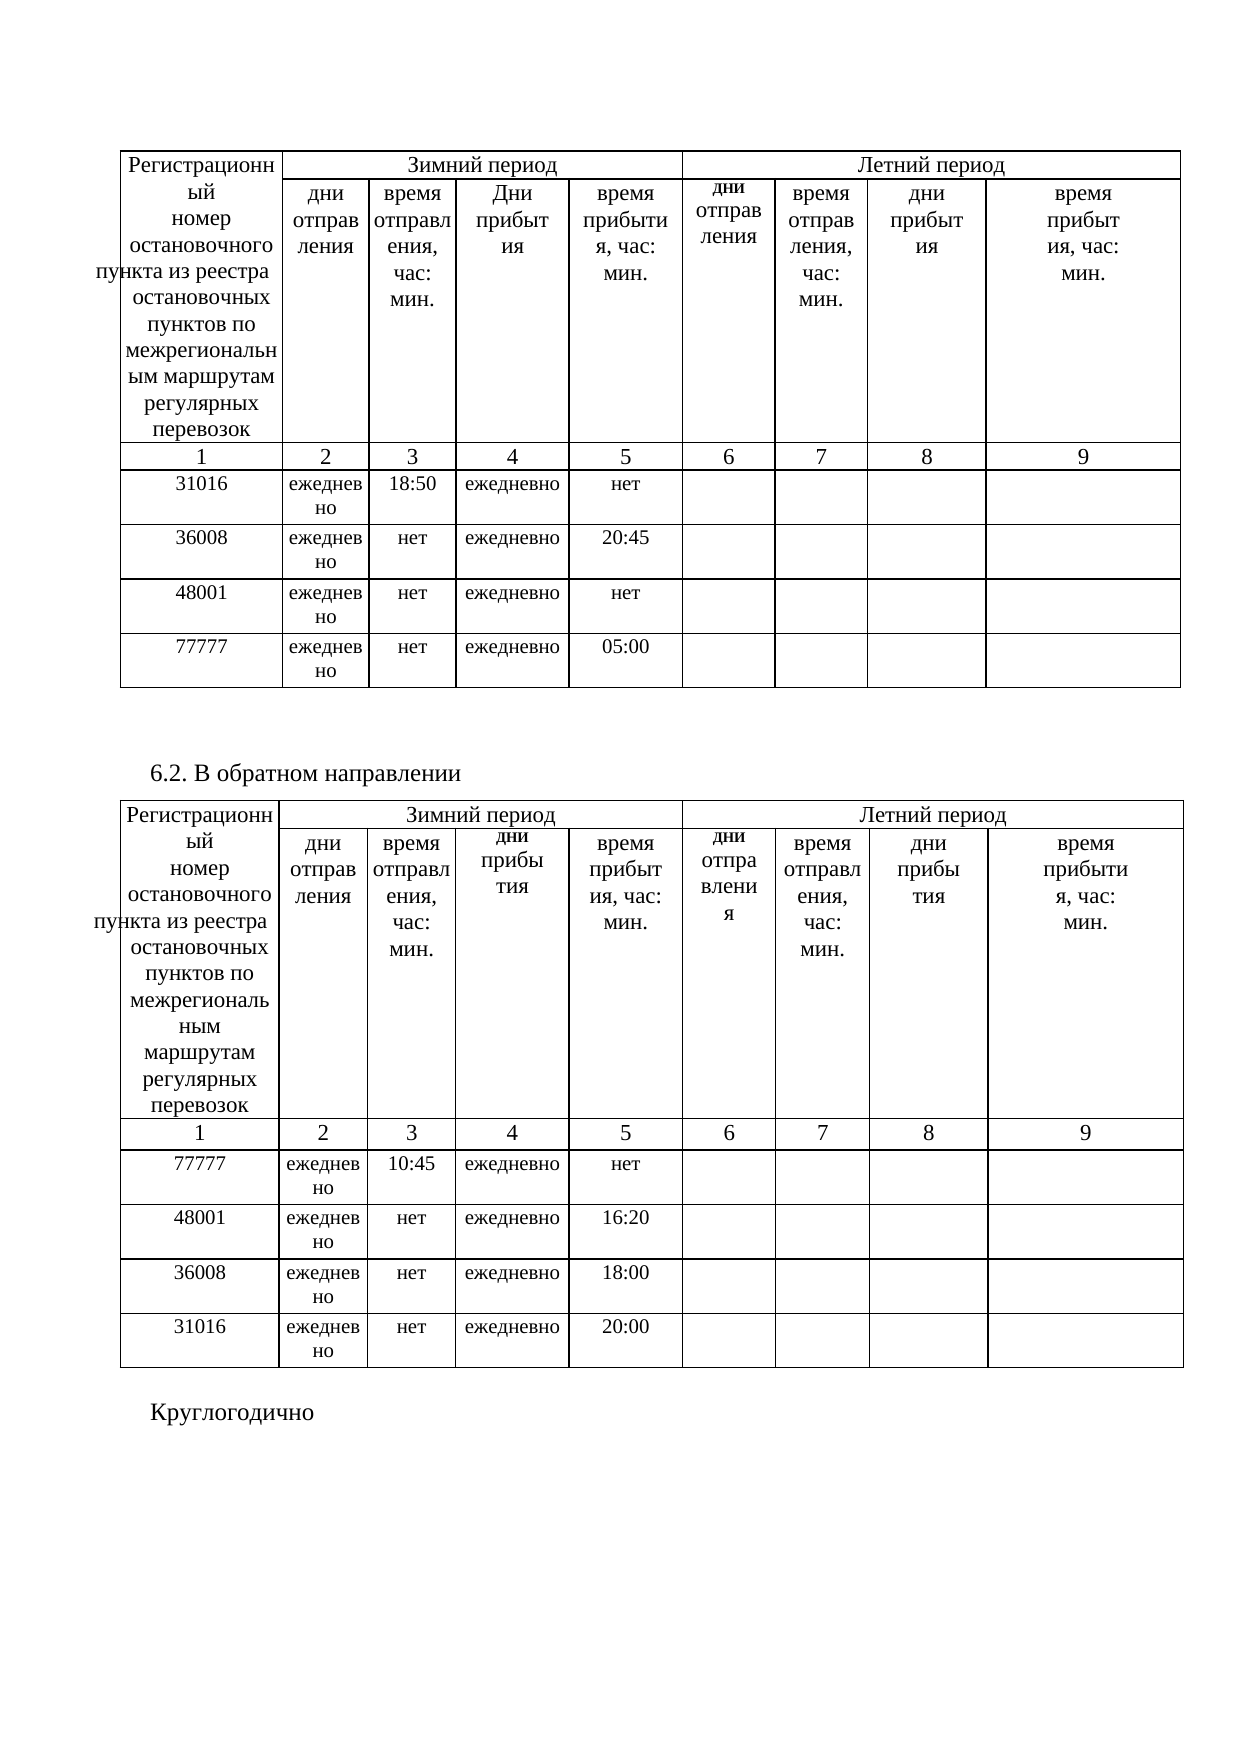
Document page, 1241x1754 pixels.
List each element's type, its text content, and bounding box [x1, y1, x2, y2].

table_cell [776, 1314, 869, 1367]
table_cell [683, 634, 774, 687]
table_cell 16:20 [570, 1205, 682, 1258]
table_header Зимний период [283, 152, 682, 178]
table_cell 10:45 [368, 1151, 455, 1204]
table_cell время прибыт ия, час: мин. [987, 180, 1180, 441]
table_cell [989, 1151, 1183, 1204]
table_header Летний период [683, 152, 1180, 178]
table_cell 20:45 [570, 525, 682, 578]
table_cell [776, 471, 867, 524]
table_cell 7 [776, 443, 867, 469]
table_cell [987, 525, 1180, 578]
table_cell 1 [121, 443, 282, 469]
table_cell [776, 580, 867, 632]
table_cell ежедневно [283, 525, 368, 578]
table_cell [870, 1260, 987, 1312]
table_cell ежедневно [280, 1205, 367, 1258]
table_cell Дни прибыт ия [457, 180, 568, 441]
table_cell 31016 [121, 1314, 278, 1367]
table_cell 48001 [121, 580, 282, 632]
table_cell [776, 1205, 869, 1258]
table_cell [989, 1205, 1183, 1258]
table_cell [870, 1314, 987, 1367]
table_cell [868, 580, 985, 632]
table_cell нет [368, 1260, 455, 1312]
table_cell [683, 471, 774, 524]
text Круглогодично [150, 1397, 1090, 1426]
table_cell время отправл ения, час: мин. [368, 829, 455, 1117]
table_cell ежедневно [283, 580, 368, 632]
table_cell 6 [683, 443, 774, 469]
table_cell [989, 1260, 1183, 1312]
table_cell [870, 1205, 987, 1258]
table_cell 9 [989, 1119, 1183, 1149]
table_cell 9 [987, 443, 1180, 469]
table_cell ежедневно [456, 1314, 568, 1367]
table_header Регистрационный номер остановочного пункта из реестра остановочных пунктов по межрегиональным маршрутам регулярных перевозок [121, 801, 278, 1117]
table_cell [776, 1151, 869, 1204]
table_cell [868, 634, 985, 687]
table_cell 5 [570, 443, 682, 469]
table_cell время отправл ения, час: мин. [370, 180, 455, 441]
table_cell 8 [868, 443, 985, 469]
table_cell нет [370, 580, 455, 632]
table_cell 36008 [121, 525, 282, 578]
table_cell [683, 1314, 775, 1367]
table_cell 5 [570, 1119, 682, 1149]
table_header Зимний период [280, 801, 682, 828]
table_cell нет [370, 634, 455, 687]
table_cell 05:00 [570, 634, 682, 687]
table_cell [683, 1260, 775, 1312]
table_cell ежедневно [283, 634, 368, 687]
table_cell ежедневно [457, 525, 568, 578]
table_cell время прибыт ия, час: мин. [570, 829, 682, 1117]
table_cell время прибыти я, час: мин. [989, 829, 1183, 1117]
table_cell нет [570, 1151, 682, 1204]
table_cell нет [570, 580, 682, 632]
table_cell 77777 [121, 634, 282, 687]
table_cell нет [370, 525, 455, 578]
table_cell [683, 525, 774, 578]
table_cell [987, 580, 1180, 632]
table_cell [683, 580, 774, 632]
table_cell дни отправ ления [280, 829, 367, 1117]
table_cell время отправ ления, час: мин. [776, 180, 867, 441]
table_cell [683, 1151, 775, 1204]
table_cell нет [570, 471, 682, 524]
table_cell дни прибы тия [870, 829, 987, 1117]
table_cell ежедневно [280, 1151, 367, 1204]
table_header Летний период [683, 801, 1183, 828]
table_cell дни прибыт ия [868, 180, 985, 441]
table_cell ДНИ отправ ления [683, 180, 774, 441]
table_cell [868, 525, 985, 578]
table_cell время прибыти я, час: мин. [570, 180, 682, 441]
table_cell 7 [776, 1119, 869, 1149]
table_cell ежедневно [457, 580, 568, 632]
table_cell ежедневно [456, 1151, 568, 1204]
table_cell 77777 [121, 1151, 278, 1204]
table_cell 6 [683, 1119, 775, 1149]
table_cell 4 [457, 443, 568, 469]
table_cell 36008 [121, 1260, 278, 1312]
table_cell дни отправ ления [283, 180, 368, 441]
table_cell ежедневно [456, 1260, 568, 1312]
table_cell ДНИ отпра влени я [683, 829, 775, 1117]
table_cell 8 [870, 1119, 987, 1149]
table_cell [776, 525, 867, 578]
table_cell ДНИ прибы тия [456, 829, 568, 1117]
table_cell [987, 471, 1180, 524]
table_header Регистрационный номер остановочного пункта из реестра остановочных пунктов по межрегиональным маршрутам регулярных перевозок [121, 152, 282, 441]
table_cell 20:00 [570, 1314, 682, 1367]
table_cell 2 [283, 443, 368, 469]
table_cell ежедневно [456, 1205, 568, 1258]
table_cell 3 [368, 1119, 455, 1149]
table_cell 18:00 [570, 1260, 682, 1312]
table_cell [683, 1205, 775, 1258]
table_cell ежедневно [457, 634, 568, 687]
table_cell [989, 1314, 1183, 1367]
table_cell нет [368, 1205, 455, 1258]
table_cell [776, 634, 867, 687]
table_cell время отправл ения, час: мин. [776, 829, 869, 1117]
table_cell 18:50 [370, 471, 455, 524]
table_cell [868, 471, 985, 524]
table_cell 3 [370, 443, 455, 469]
table_cell 2 [280, 1119, 367, 1149]
table_cell 31016 [121, 471, 282, 524]
table_cell нет [368, 1314, 455, 1367]
text 6.2. В обратном направлении [150, 758, 1090, 787]
table_cell 48001 [121, 1205, 278, 1258]
table_cell ежедневно [280, 1314, 367, 1367]
table_cell [870, 1151, 987, 1204]
table_cell [987, 634, 1180, 687]
table_cell ежедневно [280, 1260, 367, 1312]
table_cell ежедневно [283, 471, 368, 524]
table_cell [776, 1260, 869, 1312]
table_cell 1 [121, 1119, 278, 1149]
table_cell 4 [456, 1119, 568, 1149]
table_cell ежедневно [457, 471, 568, 524]
